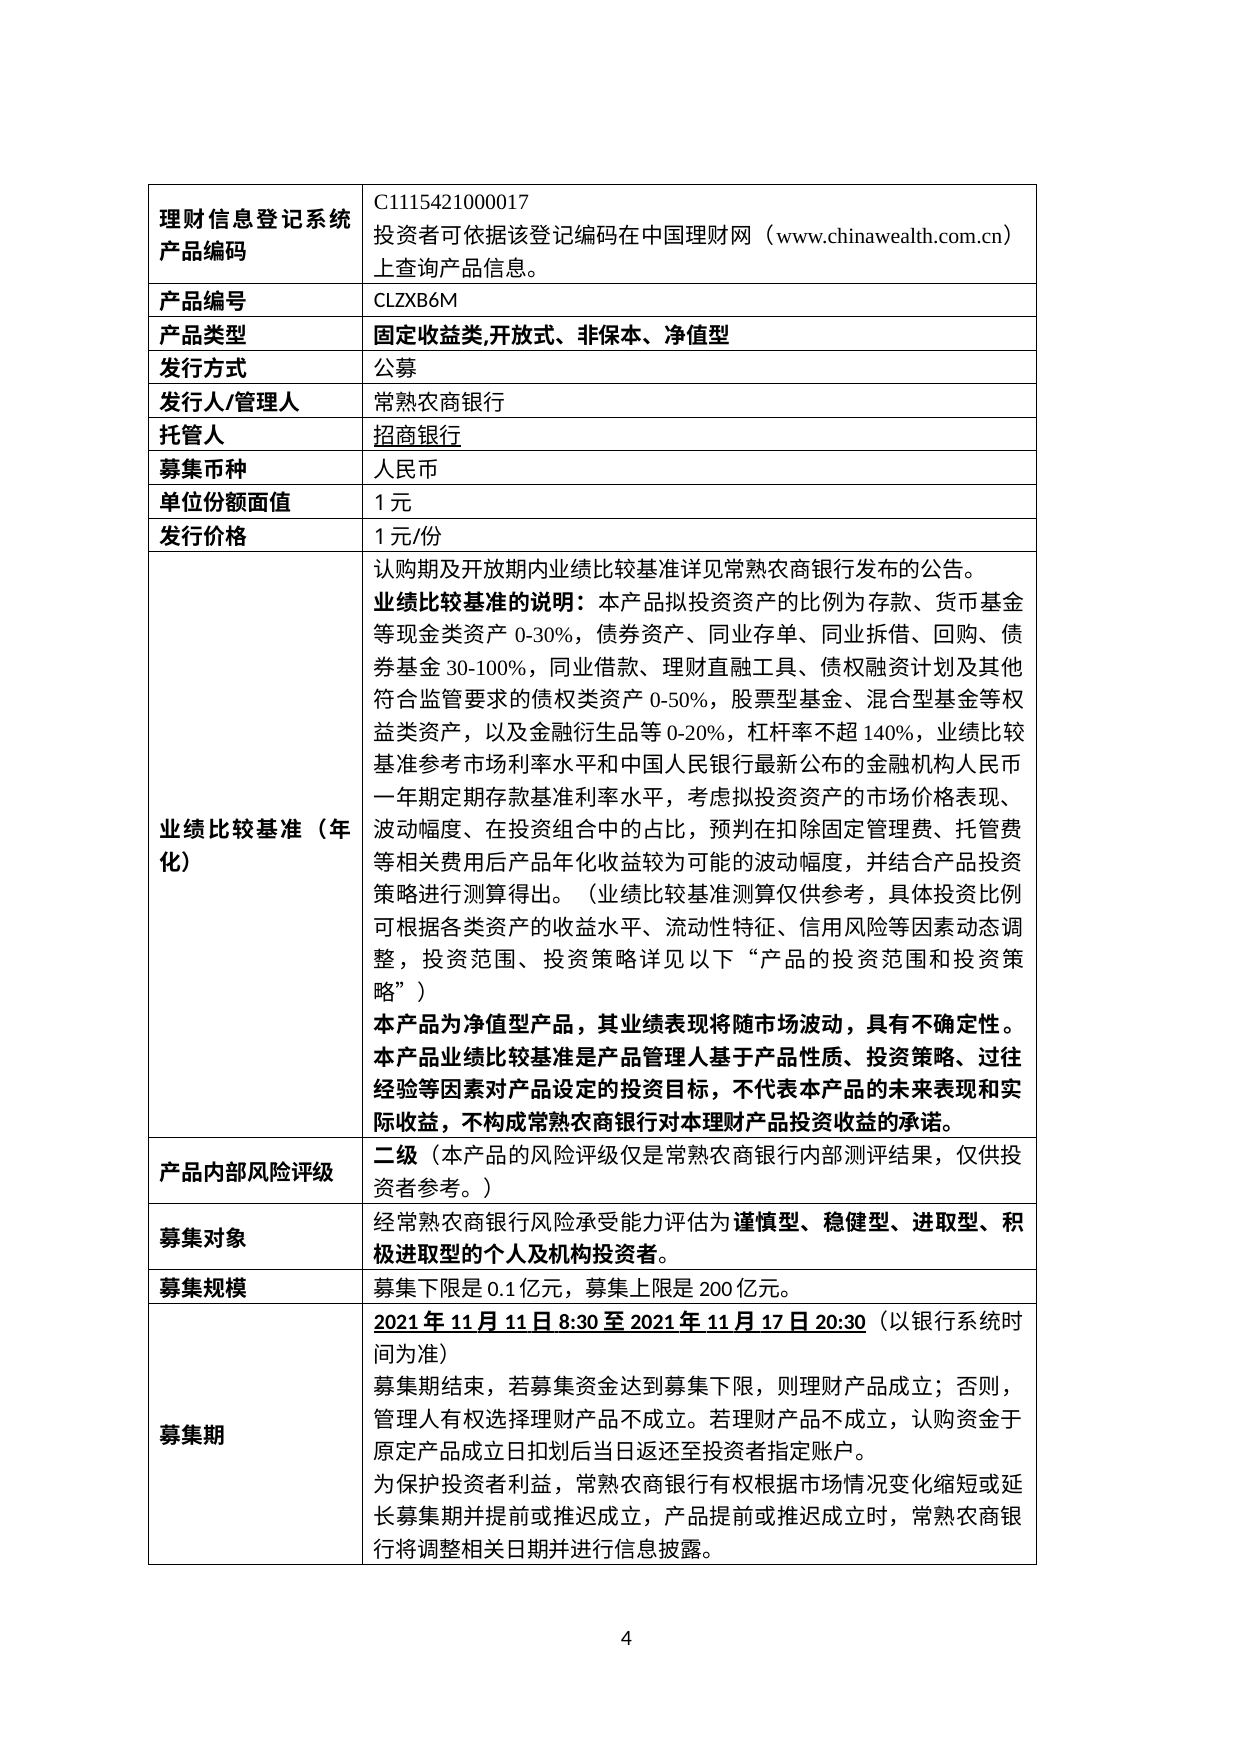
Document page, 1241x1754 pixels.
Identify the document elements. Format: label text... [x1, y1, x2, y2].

table_cell 1元/份 [363, 519, 1036, 551]
table_cell 二级（本产品的风险评级仅是常熟农商银行内部测评结果，仅供投资者参考。） [363, 1138, 1036, 1203]
table_cell 产品内部风险评级 [149, 1138, 362, 1203]
table_cell 招商银行 [363, 418, 1036, 450]
table_cell 经常熟农商银行风险承受能力评估为谨慎型、稳健型、进取型、积极进取型的个人及机构投资者。 [363, 1204, 1036, 1269]
table_cell 1元 [363, 485, 1036, 517]
table_cell 发行人/管理人 [149, 384, 362, 417]
table_cell 发行价格 [149, 519, 362, 551]
table_cell 托管人 [149, 418, 362, 450]
table_cell 认购期及开放期内业绩比较基准详见常熟农商银行发布的公告。 业绩比较基准的说明：本产品拟投资资产的比例为存款、货币基金等现金类资产 0-30%，债券资产、同业存单、同业拆借、回购、债券基金30-100%，同业借款、理财直融工具、债权融资计划及其他符合监管要求的债权类资产0-50%，股票型基金、混合型基金等权益类资产，以及金融衍生品等0-20%，杠杆率不超140%，业绩比较基准参考市场利率水平和中国人民银行最新公布的金融机构人民币一年期定期存款基准利率水平，考虑拟投资资产的市场价格表现、波动幅度、在投资组合中的占比，预判在扣除固定管理费、托管费等相关费用后产品年化收益较为可能的波动幅度，并结合产品投资策略进行测算得出。（业绩比较基准测算仅供参考，具体投资比例可根据各类资产的收益水平、流动性特征、信用风险等因素动态调整，投资范围、投资策略详见以下“产品的投资范围和投资策略”） 本产品为净值型产品，其业绩表现将随市场波动，具有不确定性。本产品业绩比较基准是产品管理人基于产品性质、投资策略、过往经验等因素对产品设定的投资目标，不代表本产品的未来表现和实际收益，不构成常熟农商银行对本理财产品投资收益的承诺。 [363, 552, 1036, 1137]
table_cell 理财信息登记系统产品编码 [149, 185, 362, 283]
table_cell 固定收益类,开放式、非保本、净值型 [363, 317, 1036, 350]
table_cell 募集对象 [149, 1204, 362, 1269]
table_cell 2021年11月11日8:30至2021年11月17日20:30（以银行系统时间为准） 募集期结束，若募集资金达到募集下限，则理财产品成立；否则，管理人有权选择理财产品不成立。若理财产品不成立，认购资金于原定产品成立日扣划后当日返还至投资者指定账户。 为保护投资者利益，常熟农商银行有权根据市场情况变化缩短或延长募集期并提前或推迟成立，产品提前或推迟成立时，常熟农商银行将调整相关日期并进行信息披露。 [363, 1304, 1036, 1564]
table_cell 人民币 [363, 451, 1036, 484]
table_cell 业绩比较基准（年化） [149, 552, 362, 1137]
table_cell 发行方式 [149, 351, 362, 383]
table_cell 募集规模 [149, 1270, 362, 1303]
table_cell 产品类型 [149, 317, 362, 350]
table_cell 公募 [363, 351, 1036, 383]
table_cell 产品编号 [149, 284, 362, 316]
table_cell CLZXB6M [363, 284, 1036, 316]
table_cell 常熟农商银行 [363, 384, 1036, 417]
table_cell C1115421000017 投资者可依据该登记编码在中国理财网（www.chinawealth.com.cn）上查询产品信息。 [363, 185, 1036, 283]
table_cell 募集期 [149, 1304, 362, 1564]
table_cell 募集币种 [149, 451, 362, 484]
table_cell 单位份额面值 [149, 485, 362, 517]
table_cell 募集下限是0.1亿元，募集上限是200亿元。 [363, 1270, 1036, 1303]
